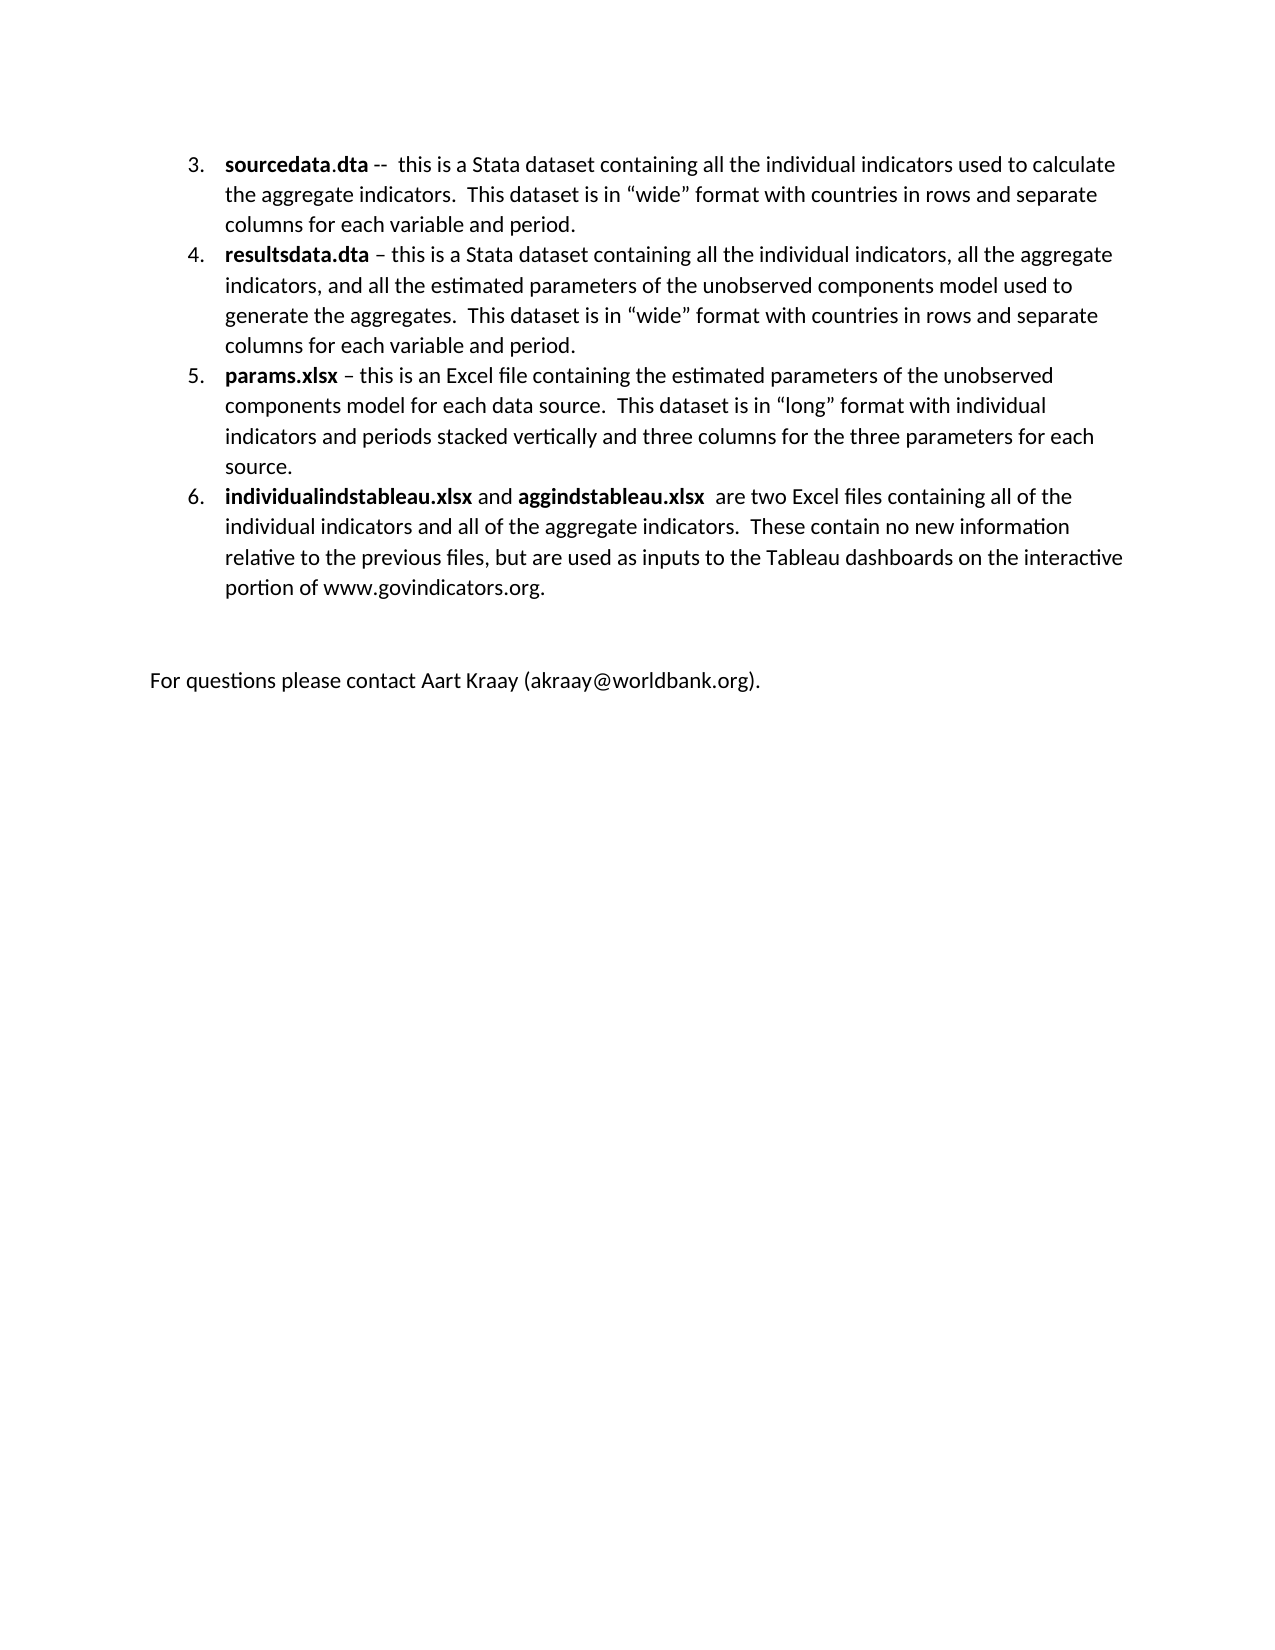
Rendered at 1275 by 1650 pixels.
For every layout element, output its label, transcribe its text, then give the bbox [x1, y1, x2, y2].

list sourcedata.dta -- this is a Stata dataset containing all the individual indicators used to calculate the aggregate indicators. This dataset is in “wide” format with countries in rows and separate columns for each variable and period. [187, 150, 1125, 238]
list resultsdata.dta – this is a Stata dataset containing all the individual indicators, all the aggregate indicators, and all the estimated parameters of the unobserved components model used to generate the aggregates. This dataset is in “wide” format with countries in rows and separate columns for each variable and period. [187, 241, 1125, 359]
list params.xlsx – this is an Excel file containing the estimated parameters of the unobserved components model for each data source. This dataset is in “long” format with individual indicators and periods stacked vertically and three columns for the three parameters for each source. [187, 361, 1125, 480]
list individualindstableau.xlsx and aggindstableau.xlsx are two Excel files containing all of the individual indicators and all of the aggregate indicators. These contain no new information relative to the previous files, but are used as inputs to the Tableau dashboards on the interactive portion of www.govindicators.org. [187, 482, 1125, 601]
text For questions please contact Aart Kraay (akraay@worldbank.org). [150, 667, 1125, 695]
